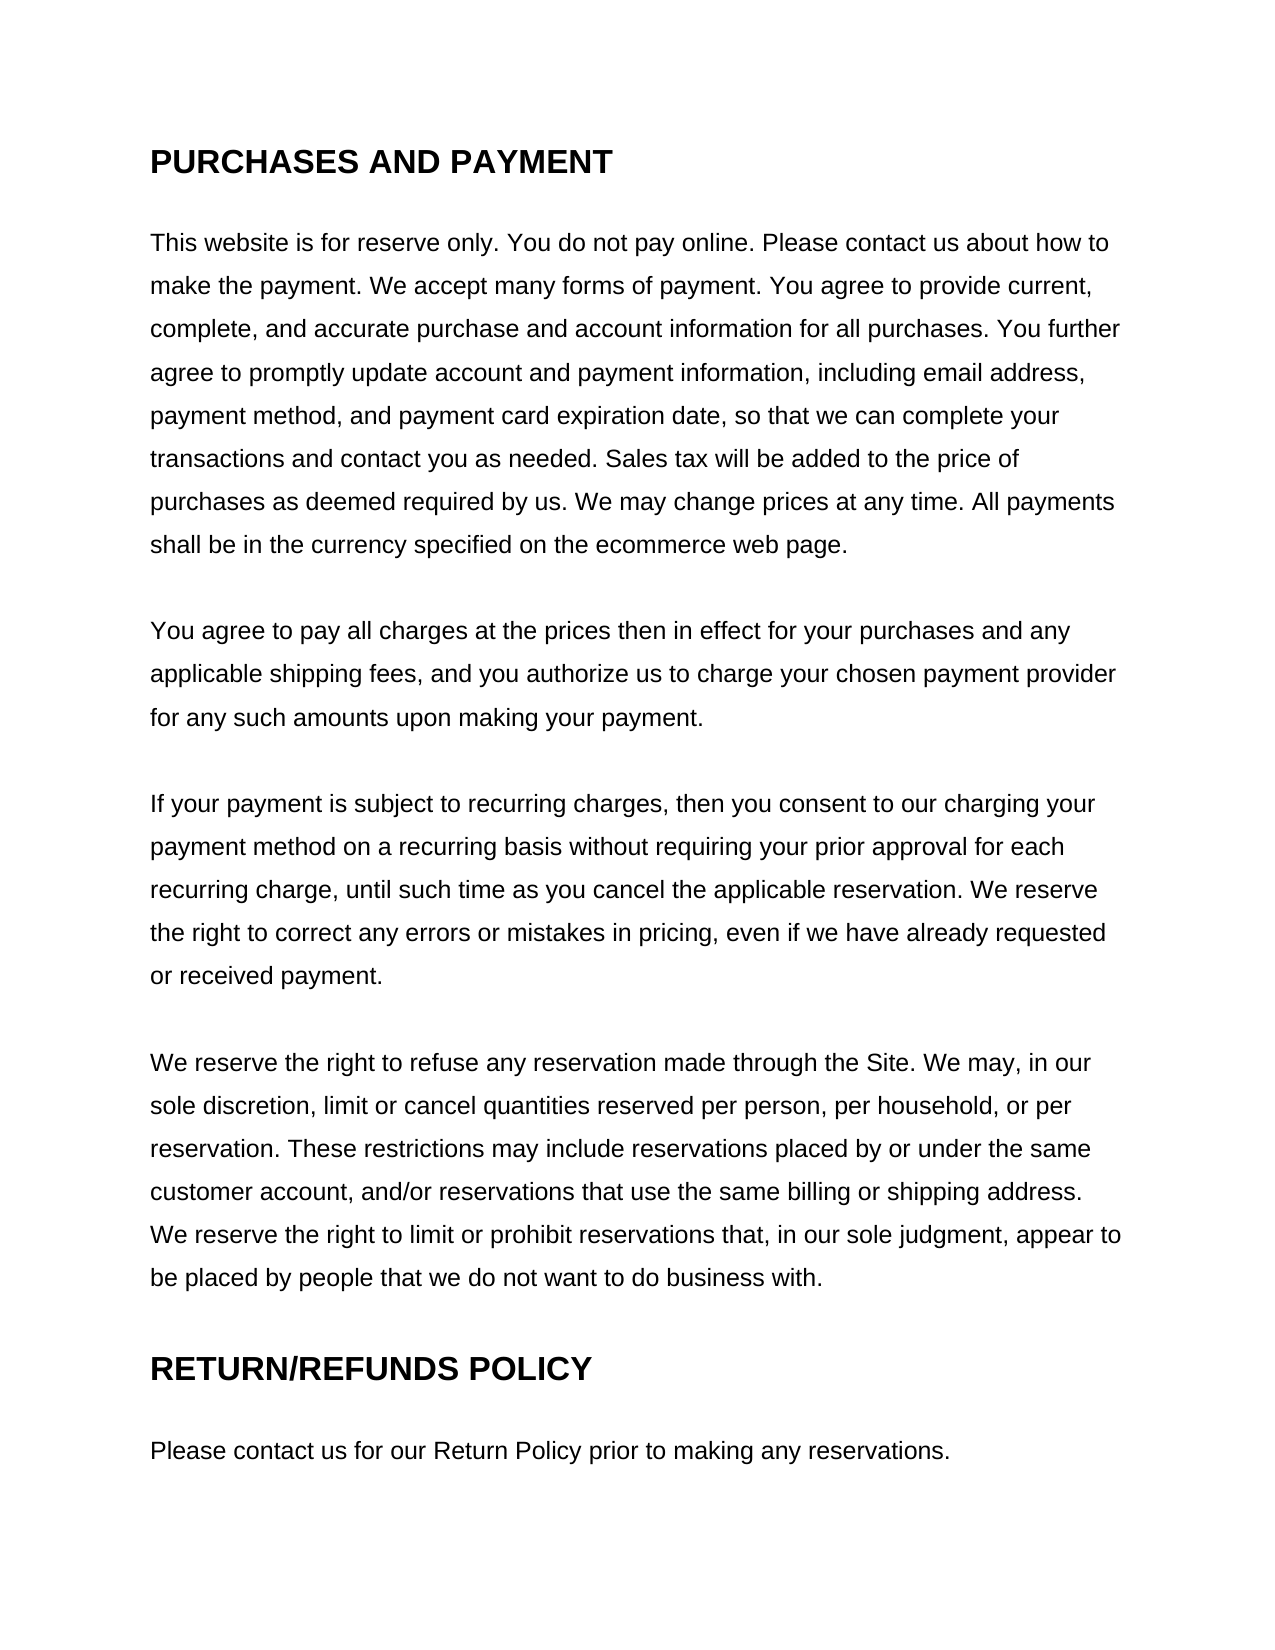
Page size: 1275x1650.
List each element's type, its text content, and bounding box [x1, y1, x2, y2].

subtitle PURCHASES AND PAYMENT [150, 142, 1125, 180]
text If your payment is subject to recurring charges, then you consent to our charging your payment method on a recurring basis without requiring your prior approval for each recurring charge, until such time as you cancel the applicable reservation. We reserve the right to correct any errors or mistakes in pricing, even if we have already requested or received payment. [150, 789, 1125, 990]
text You agree to pay all charges at the prices then in effect for your purchases and any applicable shipping fees, and you authorize us to charge your chosen payment provider for any such amounts upon making your payment. [150, 616, 1125, 731]
text Please contact us for our Return Policy prior to making any reservations. [150, 1436, 1125, 1464]
text This website is for reserve only. You do not pay online. Please contact us about how to make the payment. We accept many forms of payment. You agree to provide current, complete, and accurate purchase and account information for all purchases. You further agree to promptly update account and payment information, including email address, payment method, and payment card expiration date, so that we can complete your transactions and contact you as needed. Sales tax will be added to the price of purchases as deemed required by us. We may change prices at any time. All payments shall be in the currency specified on the ecommerce web page. [150, 228, 1125, 559]
text We reserve the right to refuse any reservation made through the Site. We may, in our sole discretion, limit or cancel quantities reserved per person, per household, or per reservation. These restrictions may include reservations placed by or under the same customer account, and/or reservations that use the same billing or shipping address. We reserve the right to limit or prohibit reservations that, in our sole judgment, appear to be placed by people that we do not want to do business with. [150, 1047, 1125, 1292]
subtitle RETURN/REFUNDS POLICY [150, 1349, 1125, 1388]
